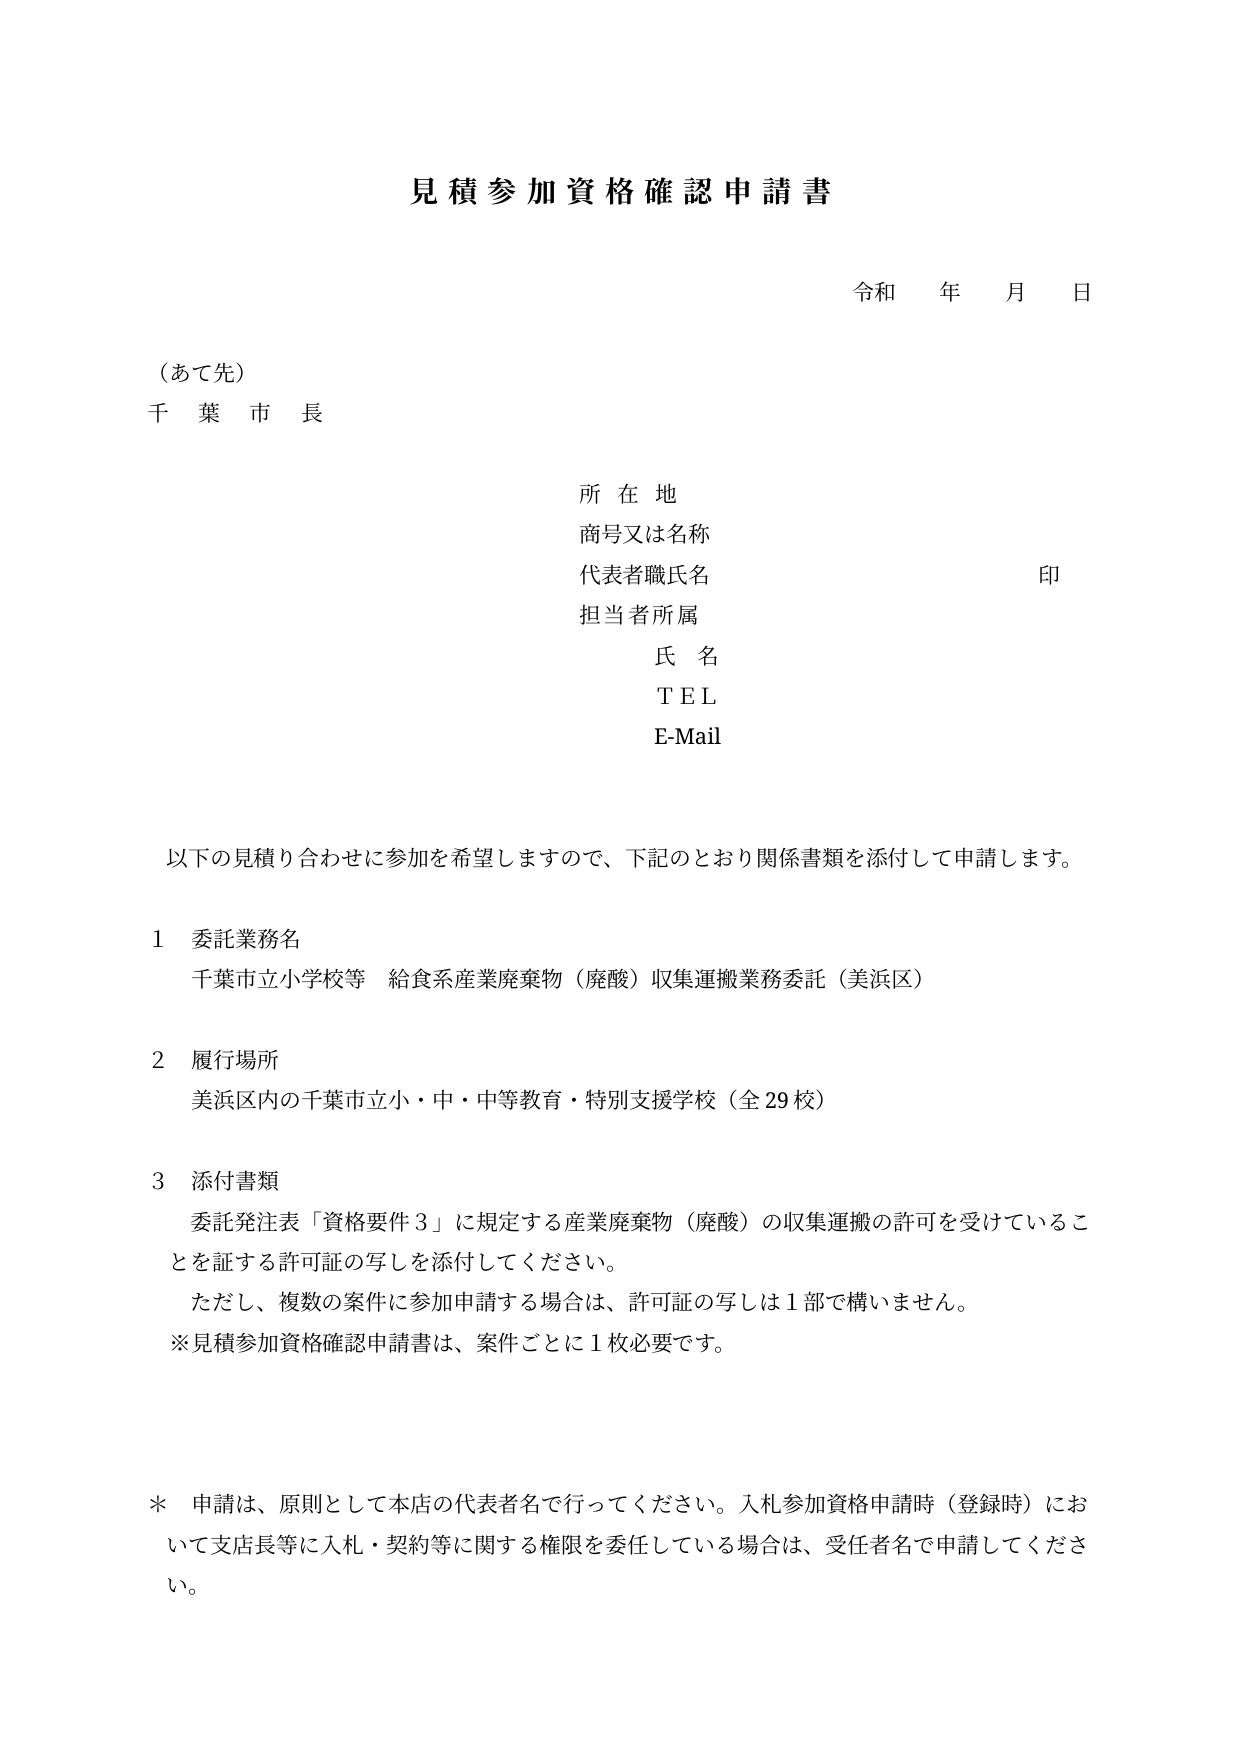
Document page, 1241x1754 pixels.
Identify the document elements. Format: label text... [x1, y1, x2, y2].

text 商号又は名称 [148, 513, 1092, 554]
text 令和 年 月 日 [148, 271, 1092, 311]
text 以下の見積り合わせに参加を希望しますので、下記のとおり関係書類を添付して申請します。 [148, 837, 1092, 877]
text 氏 名 [148, 634, 1092, 675]
text ＊ 申請は、原則として本店の代表者名で行ってください。入札参加資格申請時（登録時）において支店長等に入札・契約等に関する権限を委任している場合は、受任者名で申請してください。 [148, 1483, 1092, 1604]
text ※見積参加資格確認申請書は、案件ごとに１枚必要です。 [148, 1322, 1092, 1362]
text 美浜区内の千葉市立小・中・中等教育・特別支援学校（全29校） [148, 1079, 1092, 1119]
text １ 委託業務名 [148, 917, 1092, 958]
text ＴＥＬ [148, 675, 1092, 715]
text ２ 履行場所 [148, 1039, 1092, 1079]
text E-Mail [148, 715, 1092, 756]
text ３ 添付書類 [148, 1160, 1092, 1200]
text （あて先） [148, 352, 1092, 392]
text 千葉市立小学校等 給食系産業廃棄物（廃酸）収集運搬業務委託（美浜区） [148, 958, 1092, 998]
text 代表者職氏名 印 [148, 554, 1092, 594]
text 千葉市長 [148, 392, 1092, 432]
text 委託発注表「資格要件３」に規定する産業廃棄物（廃酸）の収集運搬の許可を受けていることを証する許可証の写しを添付してください。 [168, 1200, 1092, 1281]
text ただし、複数の案件に参加申請する場合は、許可証の写しは１部で構いません。 [168, 1281, 1092, 1322]
text 担当者所属 [148, 594, 1092, 634]
text 見積参加資格確認申請書 [148, 149, 1092, 230]
text 所在地 [148, 473, 1092, 513]
